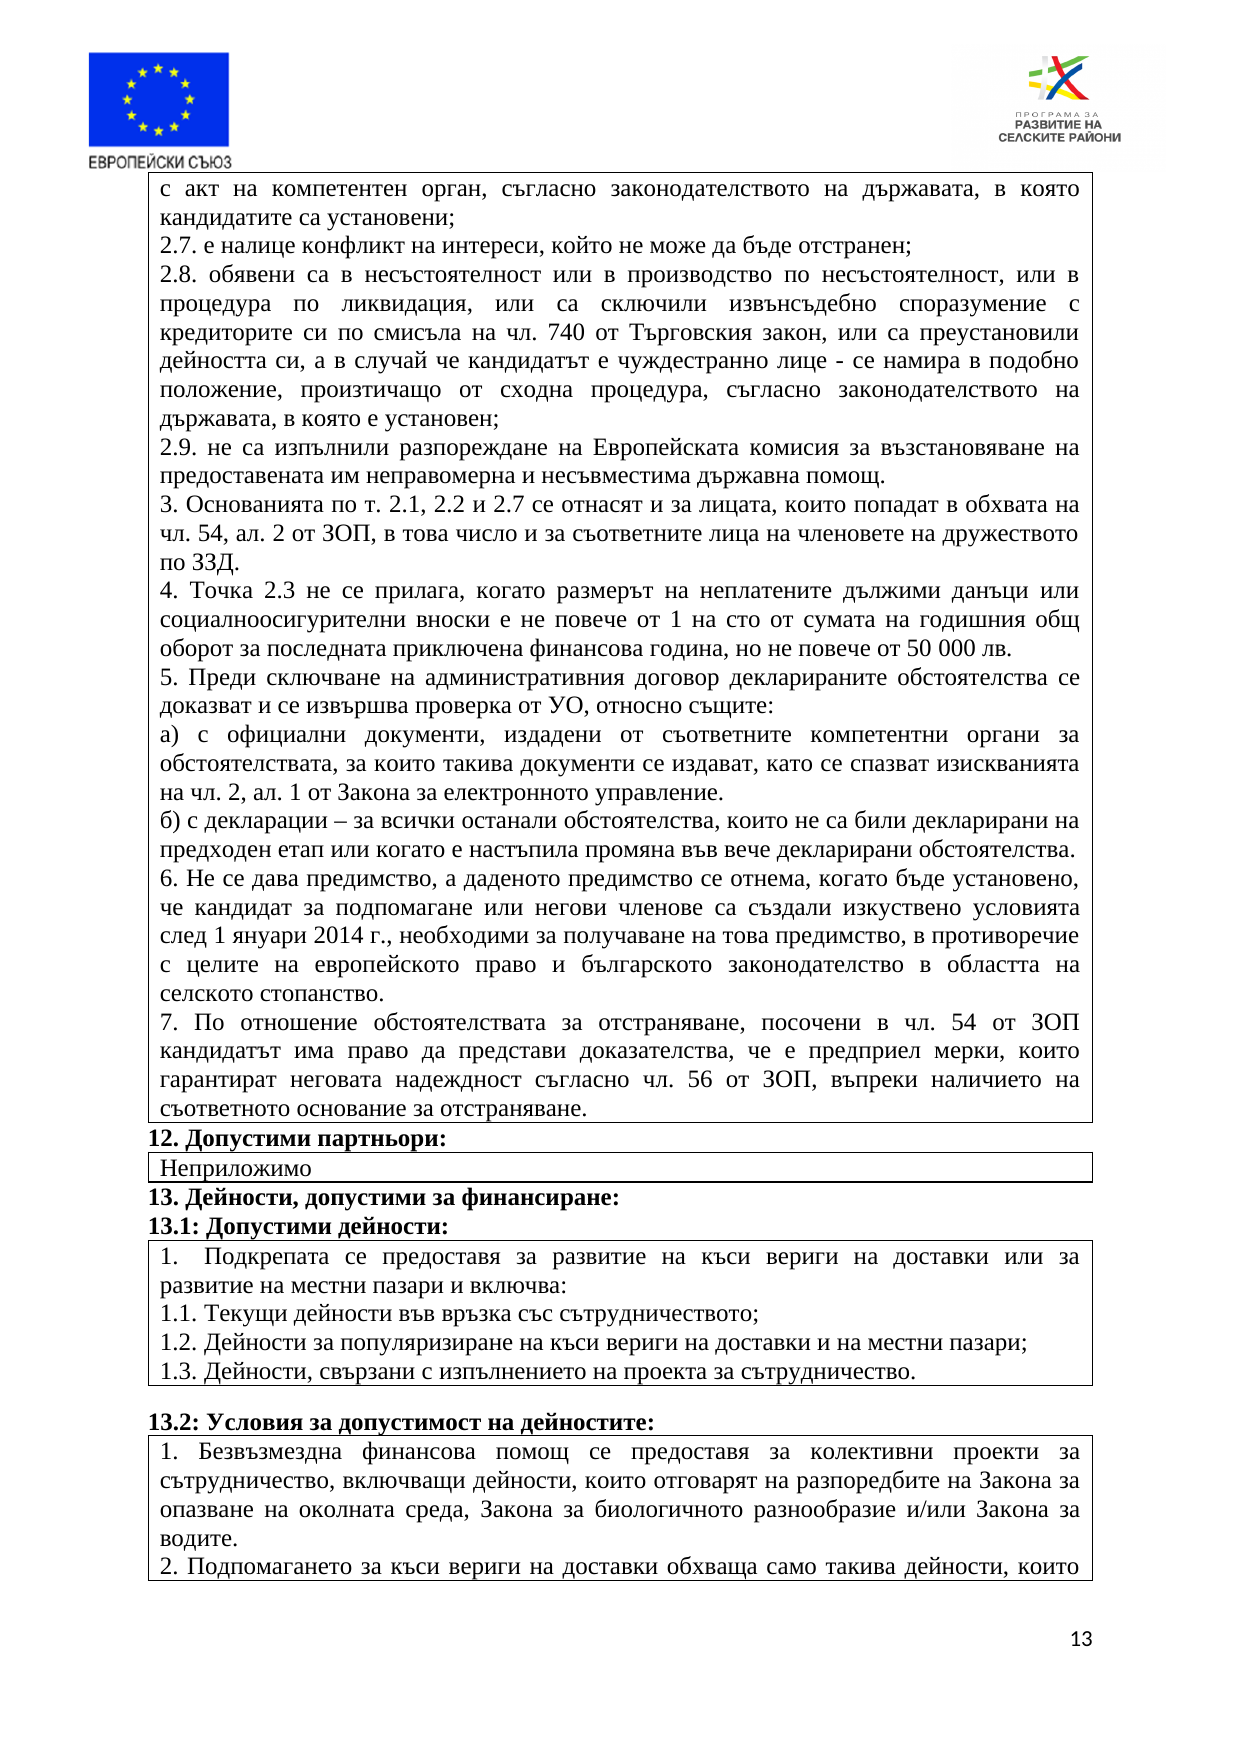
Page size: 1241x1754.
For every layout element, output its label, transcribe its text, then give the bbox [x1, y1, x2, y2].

picture [951, 44, 1167, 172]
table_header Подкрепата се предоставя за развитие на къси вериги на доставки или за развитие на местни пазари и включва: Текущи дейности във връзка със сътрудничеството; Дейности за популяризиране на къси вериги на доставки и на местни пазари; Дейности, свързани с изпълнението на проекта за сътрудничество. [149, 1241, 1092, 1385]
picture [88, 52, 233, 172]
subtitle 13.2: Условия за допустимост на дейностите: [148, 1407, 1092, 1435]
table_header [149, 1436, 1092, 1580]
subtitle 13.1: Допустими дейности: [148, 1211, 1092, 1240]
subtitle 13. Дейности, допустими за финансиране: [148, 1183, 1092, 1211]
table_header Неприложимо [149, 1153, 1092, 1181]
subtitle 12. Допустими партньори: [148, 1123, 1092, 1152]
